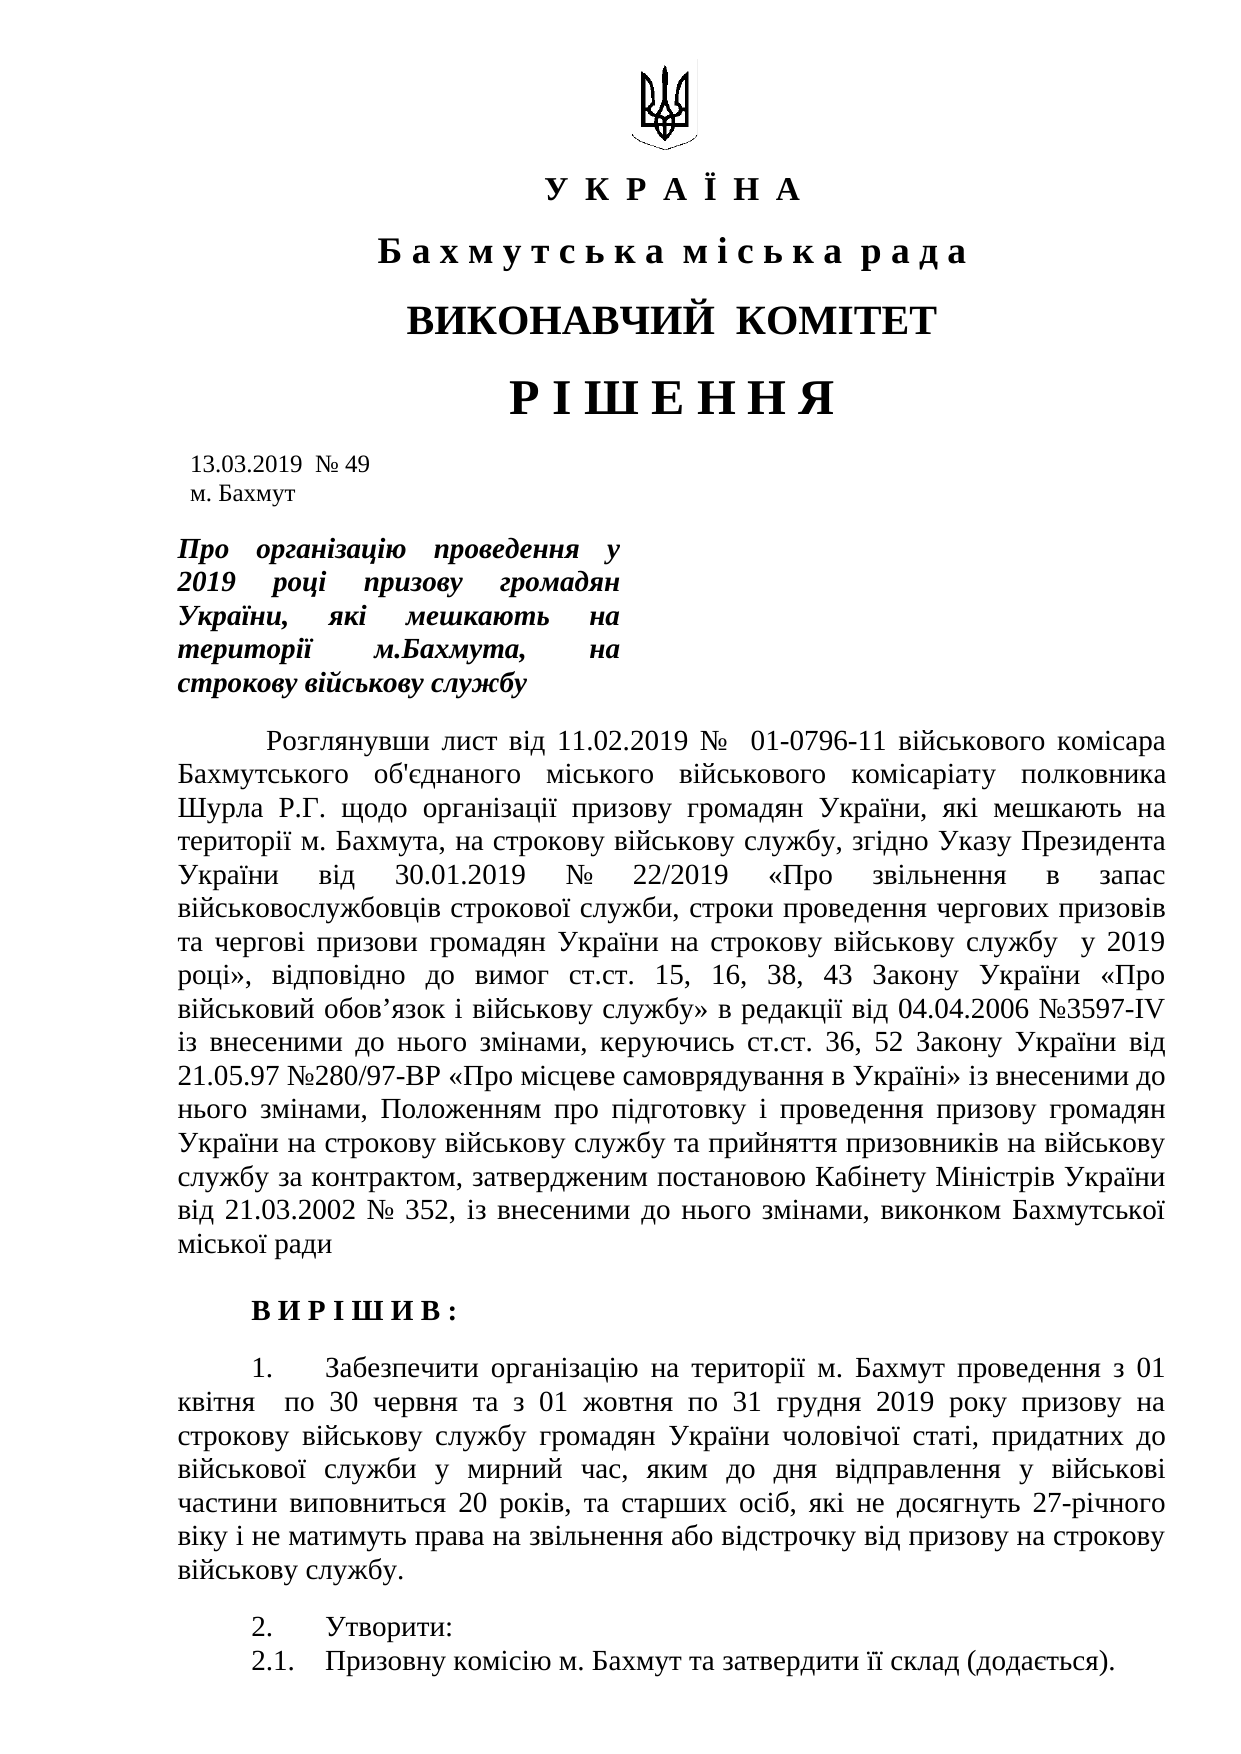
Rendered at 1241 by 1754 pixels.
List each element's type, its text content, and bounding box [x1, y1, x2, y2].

list Забезпечити організацію на території м. Бахмут проведення з 01 квітня по 30 червня та з 01 жовтня по 31 грудня 2019 року призову на строкову військову службу громадян України чоловічої статі, придатних до військової служби у мирний час, яким до дня відправлення у військові частини виповниться 20 років, та старших осіб, які не досягнуть 27-річного віку і не матимуть права на звільнення або відстрочку від призову на строкову військову службу. [177, 1351, 1167, 1585]
list Утворити: [251, 1609, 1167, 1643]
text Розглянувши лист від 11.02.2019 № 01-0796-11 військового комісара Бахмутського об'єднаного міського військового комісаріату полковника Шурла Р.Г. щодо організації призову громадян України, які мешкають на території м. Бахмута, на строкову військову службу, згідно Указу Президента України від 30.01.2019 № 22/2019 «Про звільнення в запас військовослужбовців строкової служби, строки проведення чергових призовів та чергові призови громадян України на строкову військову службу у 2019 році», відповідно до вимог ст.ст. 15, 16, 38, 43 Закону України «Про військовий обов’язок і військову службу» в редакції від 04.04.2006 №3597-IV із внесеними до нього змінами, керуючись ст.ст. 36, 52 Закону України від 21.05.97 №280/97-ВР «Про місцеве самоврядування в Україні» із внесеними до нього змінами, Положенням про підготовку і проведення призову громадян України на строкову військову службу та прийняття призовників на військову службу за контрактом, затвердженим постановою Кабінету Міністрів України від 21.03.2002 № 352, із внесеними до нього змінами, виконком Бахмутської міської ради [177, 723, 1167, 1259]
text У К Р А Ї Н А [177, 169, 1167, 207]
picture [632, 59, 698, 150]
text Б а х м у т с ь к а м і с ь к а р а д а [177, 229, 1167, 272]
text 13.03.2019 № 49 [177, 449, 1152, 478]
subtitle ВИКОНАВЧИЙ КОМІТЕТ [177, 296, 1167, 344]
text Про організацію проведення у 2019 році призову громадян України, які мешкають на території м.Бахмута, на строкову військову службу [177, 531, 620, 699]
text м. Бахмут [190, 478, 1167, 507]
text В И Р І Ш И В : [177, 1293, 1167, 1326]
text Р І Ш Е Н Н Я [177, 368, 1167, 425]
list Призовну комісію м. Бахмут та затвердити її склад (додається). [177, 1643, 1167, 1676]
